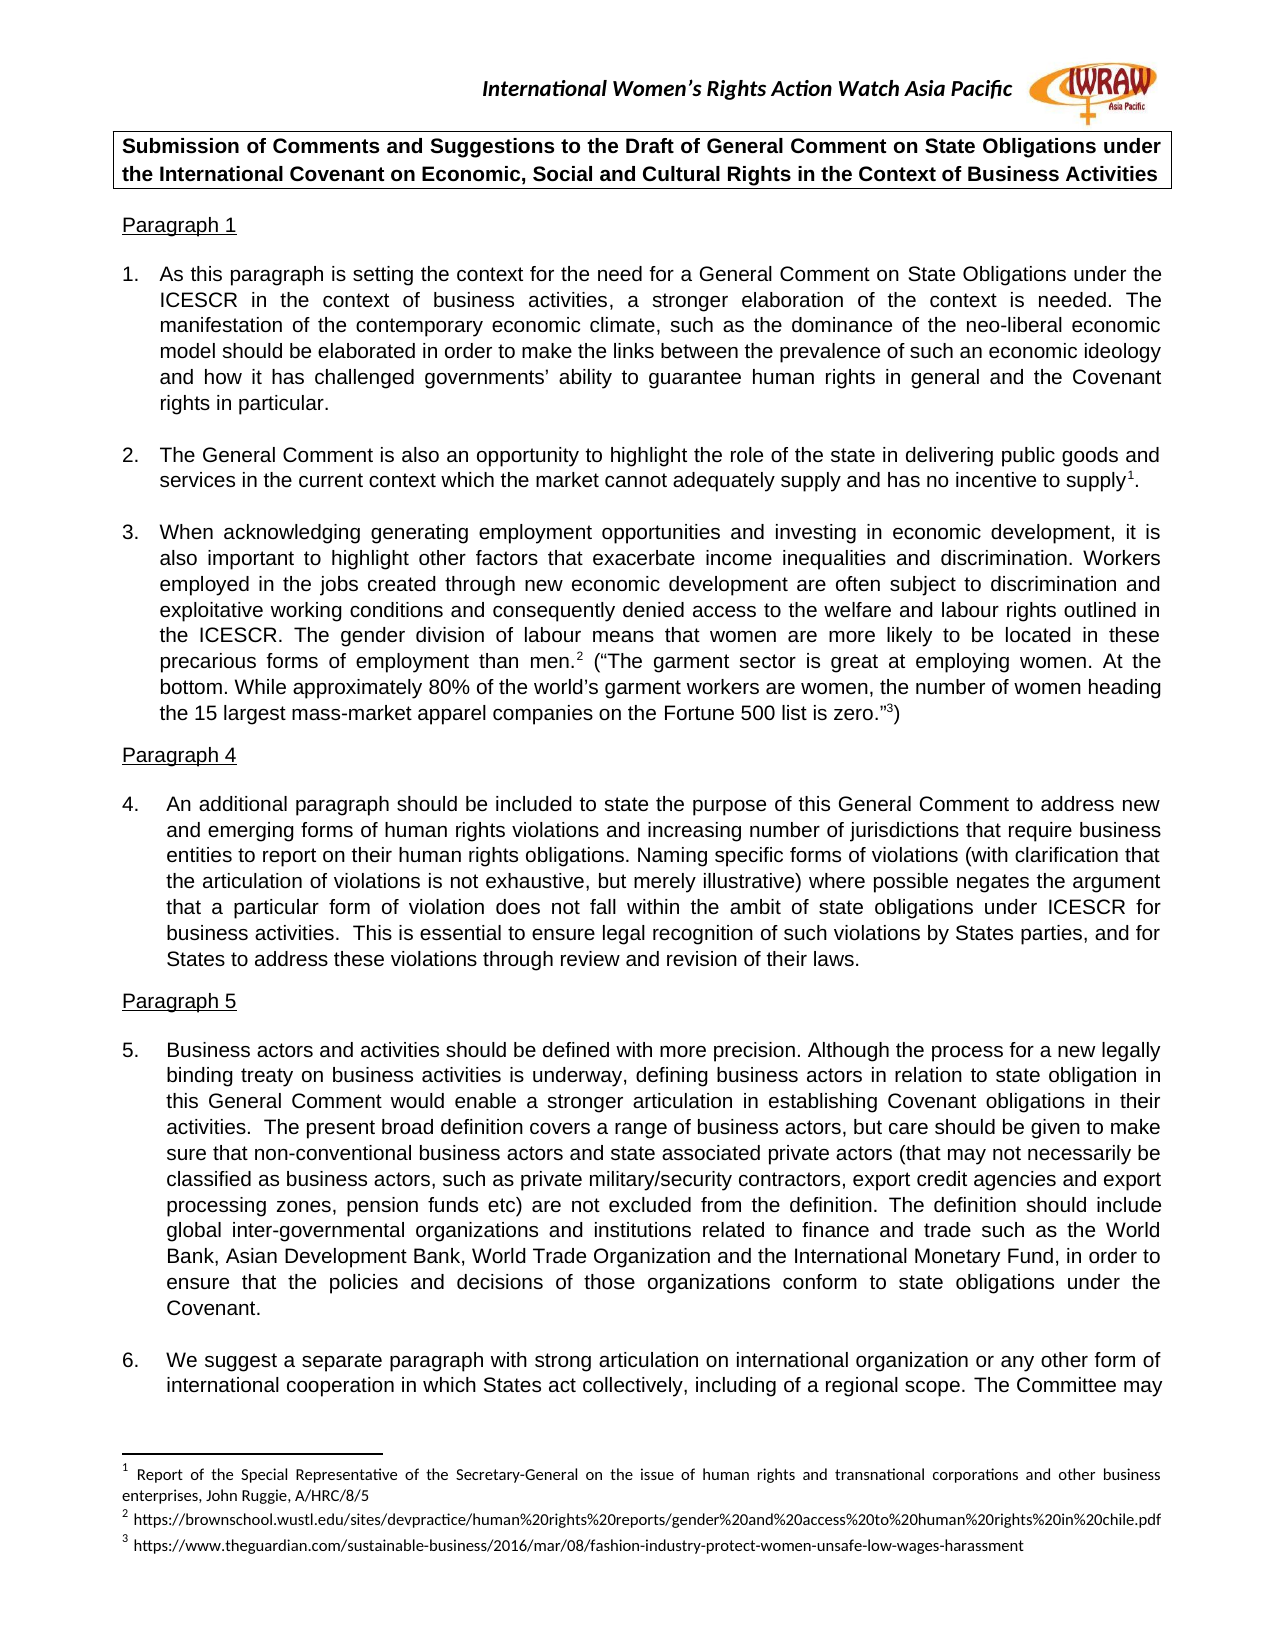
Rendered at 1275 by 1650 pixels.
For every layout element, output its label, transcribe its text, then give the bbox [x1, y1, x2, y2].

list An additional paragraph should be included to state the purpose of this General Comment to address new and emerging forms of human rights violations and increasing number of jurisdictions that require business entities to report on their human rights obligations. Naming specific forms of violations (with clarification that the articulation of violations is not exhaustive, but merely illustrative) where possible negates the argument that a particular form of violation does not fall within the ambit of state obligations under ICESCR for business activities. This is essential to ensure legal recognition of such violations by States parties, and for States to address these violations through review and revision of their laws. [122, 792, 1162, 971]
text Paragraph 4 [122, 743, 1162, 767]
list Business actors and activities should be defined with more precision. Although the process for a new legally binding treaty on business activities is underway, defining business actors in relation to state obligation in this General Comment would enable a stronger articulation in establishing Covenant obligations in their activities. The present broad definition covers a range of business actors, but care should be given to make sure that non-conventional business actors and state associated private actors (that may not necessarily be classified as business actors, such as private military/security contractors, export credit agencies and export processing zones, pension funds etc) are not excluded from the definition. The definition should include global inter-governmental organizations and institutions related to finance and trade such as the World Bank, Asian Development Bank, World Trade Organization and the International Monetary Fund, in order to ensure that the policies and decisions of those organizations conform to state obligations under the Covenant. [122, 1037, 1162, 1320]
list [122, 1347, 1162, 1397]
list As this paragraph is setting the context for the need for a General Comment on State Obligations under the ICESCR in the context of business activities, a stronger elaboration of the context is needed. The manifestation of the contemporary economic climate, such as the dominance of the neo-liberal economic model should be elaborated in order to make the links between the prevalence of such an economic ideology and how it has challenged governments’ ability to guarantee human rights in general and the Covenant rights in particular. [122, 262, 1162, 415]
list When acknowledging generating employment opportunities and investing in economic development, it is also important to highlight other factors that exacerbate income inequalities and discrimination. Workers employed in the jobs created through new economic development are often subject to discrimination and exploitative working conditions and consequently denied access to the welfare and labour rights outlined in the ICESCR. The gender division of labour means that women are more likely to be located in these precarious forms of employment than men. (“The garment sector is great at employing women. At the bottom. While approximately 80% of the world’s garment workers are women, the number of women heading the 15 largest mass-market apparel companies on the Fortune 500 list is zero.”) [122, 520, 1162, 725]
text Submission of Comments and Suggestions to the Draft of General Comment on State Obligations under the International Covenant on Economic, Social and Cultural Rights in the Context of Business Activities [114, 132, 1171, 188]
text Paragraph 1 [122, 213, 1162, 237]
list The General Comment is also an opportunity to highlight the role of the state in delivering public goods and services in the current context which the market cannot adequately supply and has no incentive to supply. [122, 442, 1162, 492]
picture [1021, 53, 1163, 131]
text Paragraph 5 [122, 989, 1162, 1013]
